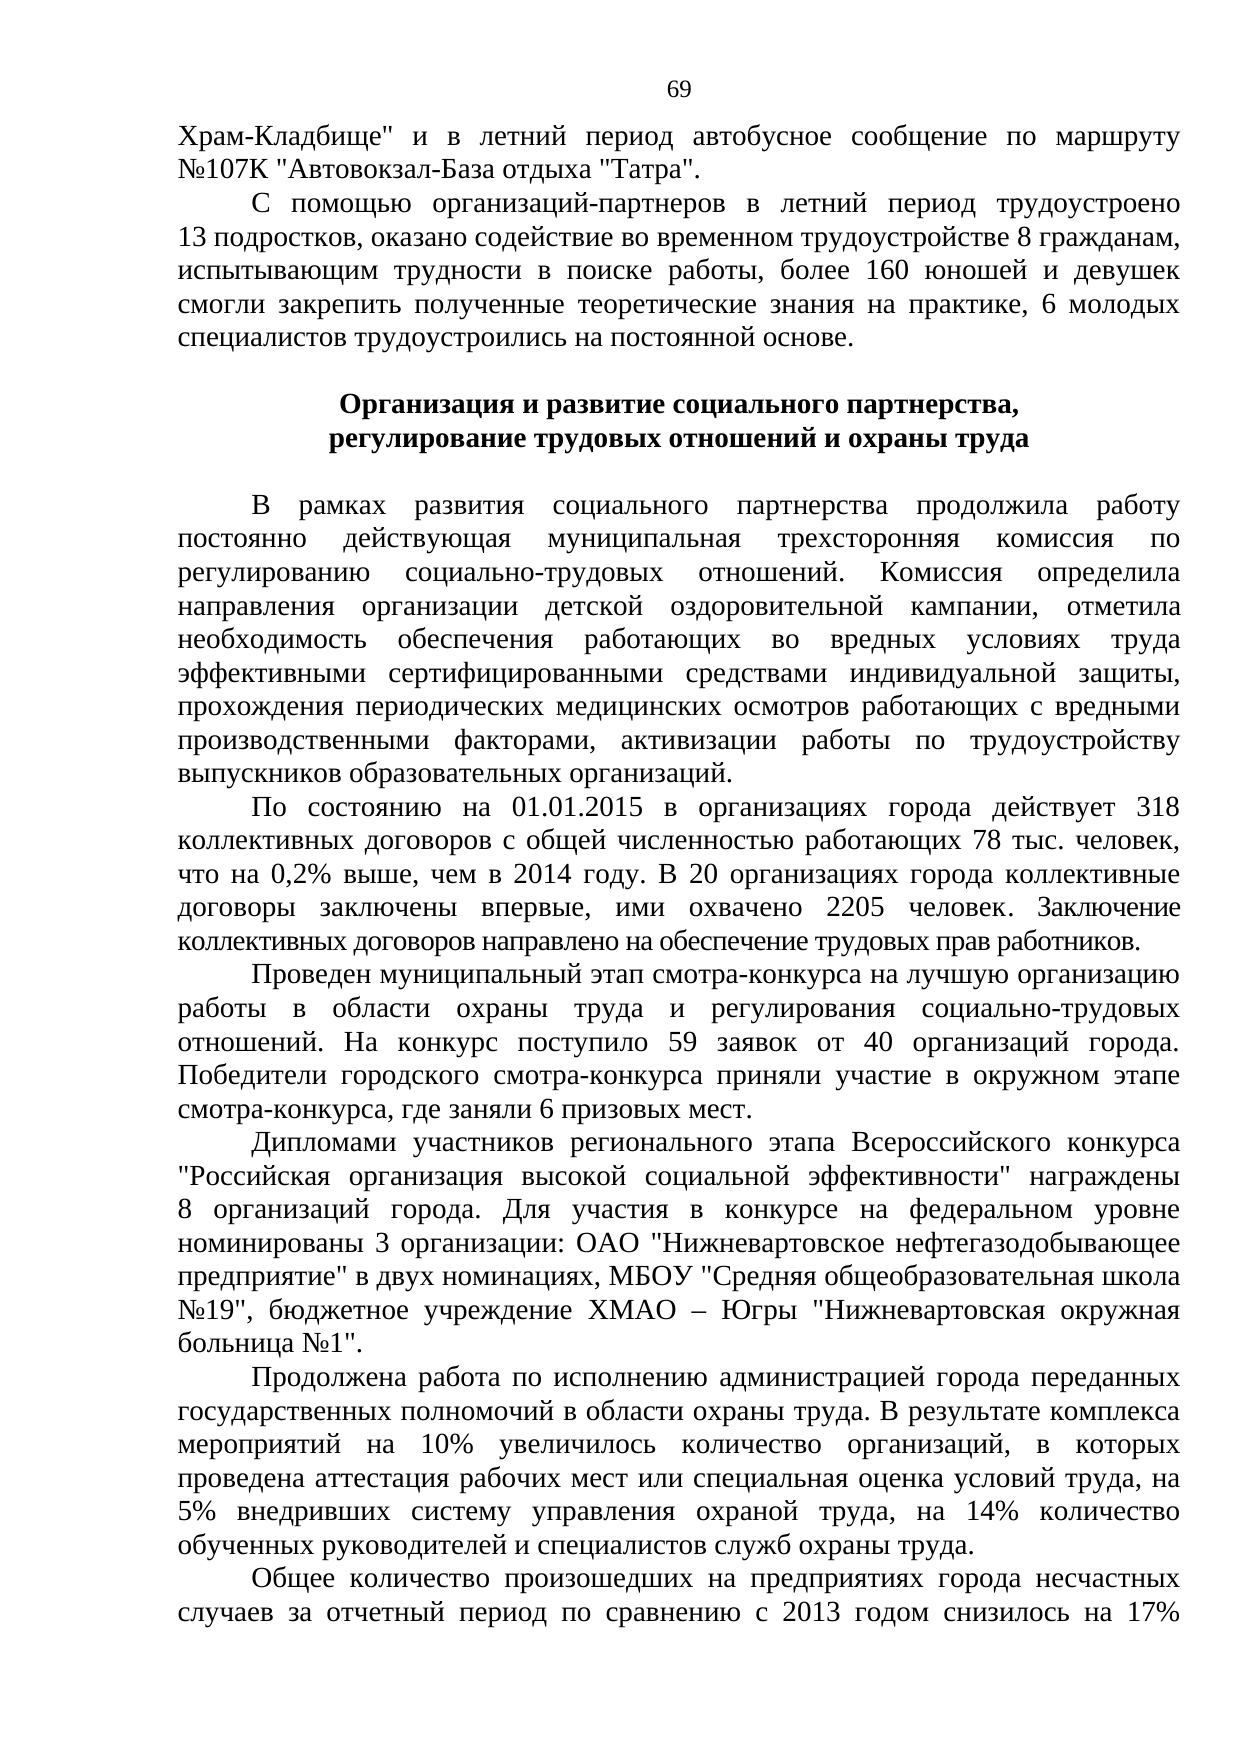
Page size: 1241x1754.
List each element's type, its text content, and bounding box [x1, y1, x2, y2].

text С помощью организаций-партнеров в летний период трудоустроено 13 подростков, оказано содействие во временном трудоустройстве 8 гражданам, испытывающим трудности в поиске работы, более 160 юношей и девушек смогли закрепить полученные теоретические знания на практике, 6 молодых специалистов трудоустроились на постоянной основе. [177, 185, 1181, 353]
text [177, 118, 1181, 185]
text Проведен муниципальный этап смотра-конкурса на лучшую организацию работы в области охраны труда и регулирования социально-трудовых отношений. На конкурс поступило 59 заявок от 40 организаций города. Победители городского смотра-конкурса приняли участие в окружном этапе смотра-конкурса, где заняли 6 призовых мест. [177, 957, 1181, 1124]
text Организация и развитие социального партнерства, [177, 386, 1181, 420]
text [177, 1560, 1181, 1627]
text регулирование трудовых отношений и охраны труда [177, 420, 1181, 453]
text Дипломами участников регионального этапа Всероссийского конкурса "Российская организация высокой социальной эффективности" награждены 8 организаций города. Для участия в конкурсе на федеральном уровне номинированы 3 организации: ОАО "Нижневартовское нефтегазодобывающее предприятие" в двух номинациях, МБОУ "Средняя общеобразовательная школа №19", бюджетное учреждение ХМАО – Югры "Нижневартовская окружная больница №1". [177, 1124, 1181, 1359]
text По состоянию на 01.01.2015 в организациях города действует 318 коллективных договоров с общей численностью работающих 78 тыс. человек, что на 0,2% выше, чем в 2014 году. В 20 организациях города коллективные договоры заключены впервые, ими охвачено 2205 человек. Заключение коллективных договоров направлено на обеспечение трудовых прав работников. [177, 789, 1181, 957]
text Продолжена работа по исполнению администрацией города переданных государственных полномочий в области охраны труда. В результате комплекса мероприятий на 10% увеличилось количество организаций, в которых проведена аттестация рабочих мест или специальная оценка условий труда, на 5% внедривших систему управления охраной труда, на 14% количество обученных руководителей и специалистов служб охраны труда. [177, 1359, 1181, 1560]
text В рамках развития социального партнерства продолжила работу постоянно действующая муниципальная трехсторонняя комиссия по регулированию социально-трудовых отношений. Комиссия определила направления организации детской оздоровительной кампании, отметила необходимость обеспечения работающих во вредных условиях труда эффективными сертифицированными средствами индивидуальной защиты, прохождения периодических медицинских осмотров работающих с вредными производственными факторами, активизации работы по трудоустройству выпускников образовательных организаций. [177, 487, 1181, 789]
